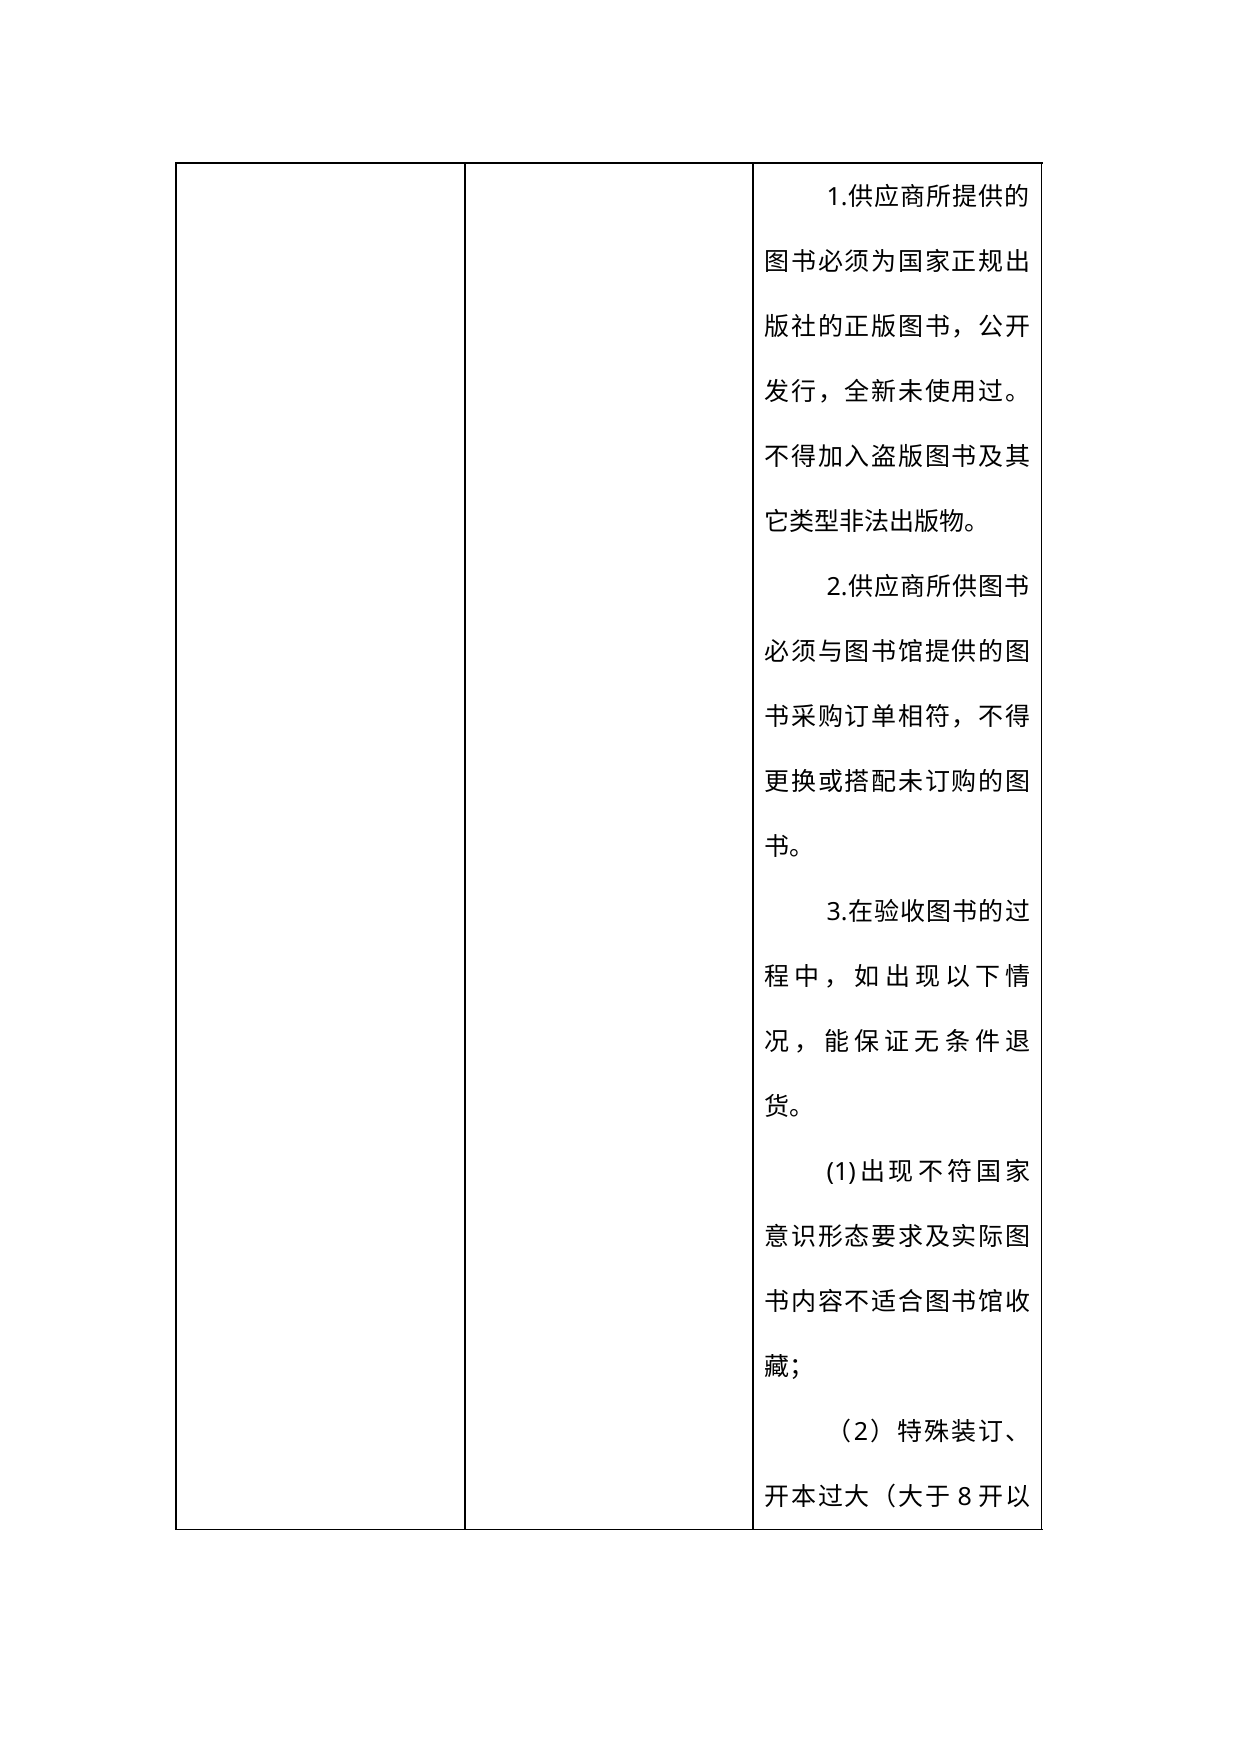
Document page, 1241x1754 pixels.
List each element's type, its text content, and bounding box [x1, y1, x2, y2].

table_cell [466, 164, 752, 1528]
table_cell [754, 164, 1041, 1528]
table_cell 1 [177, 164, 464, 1528]
